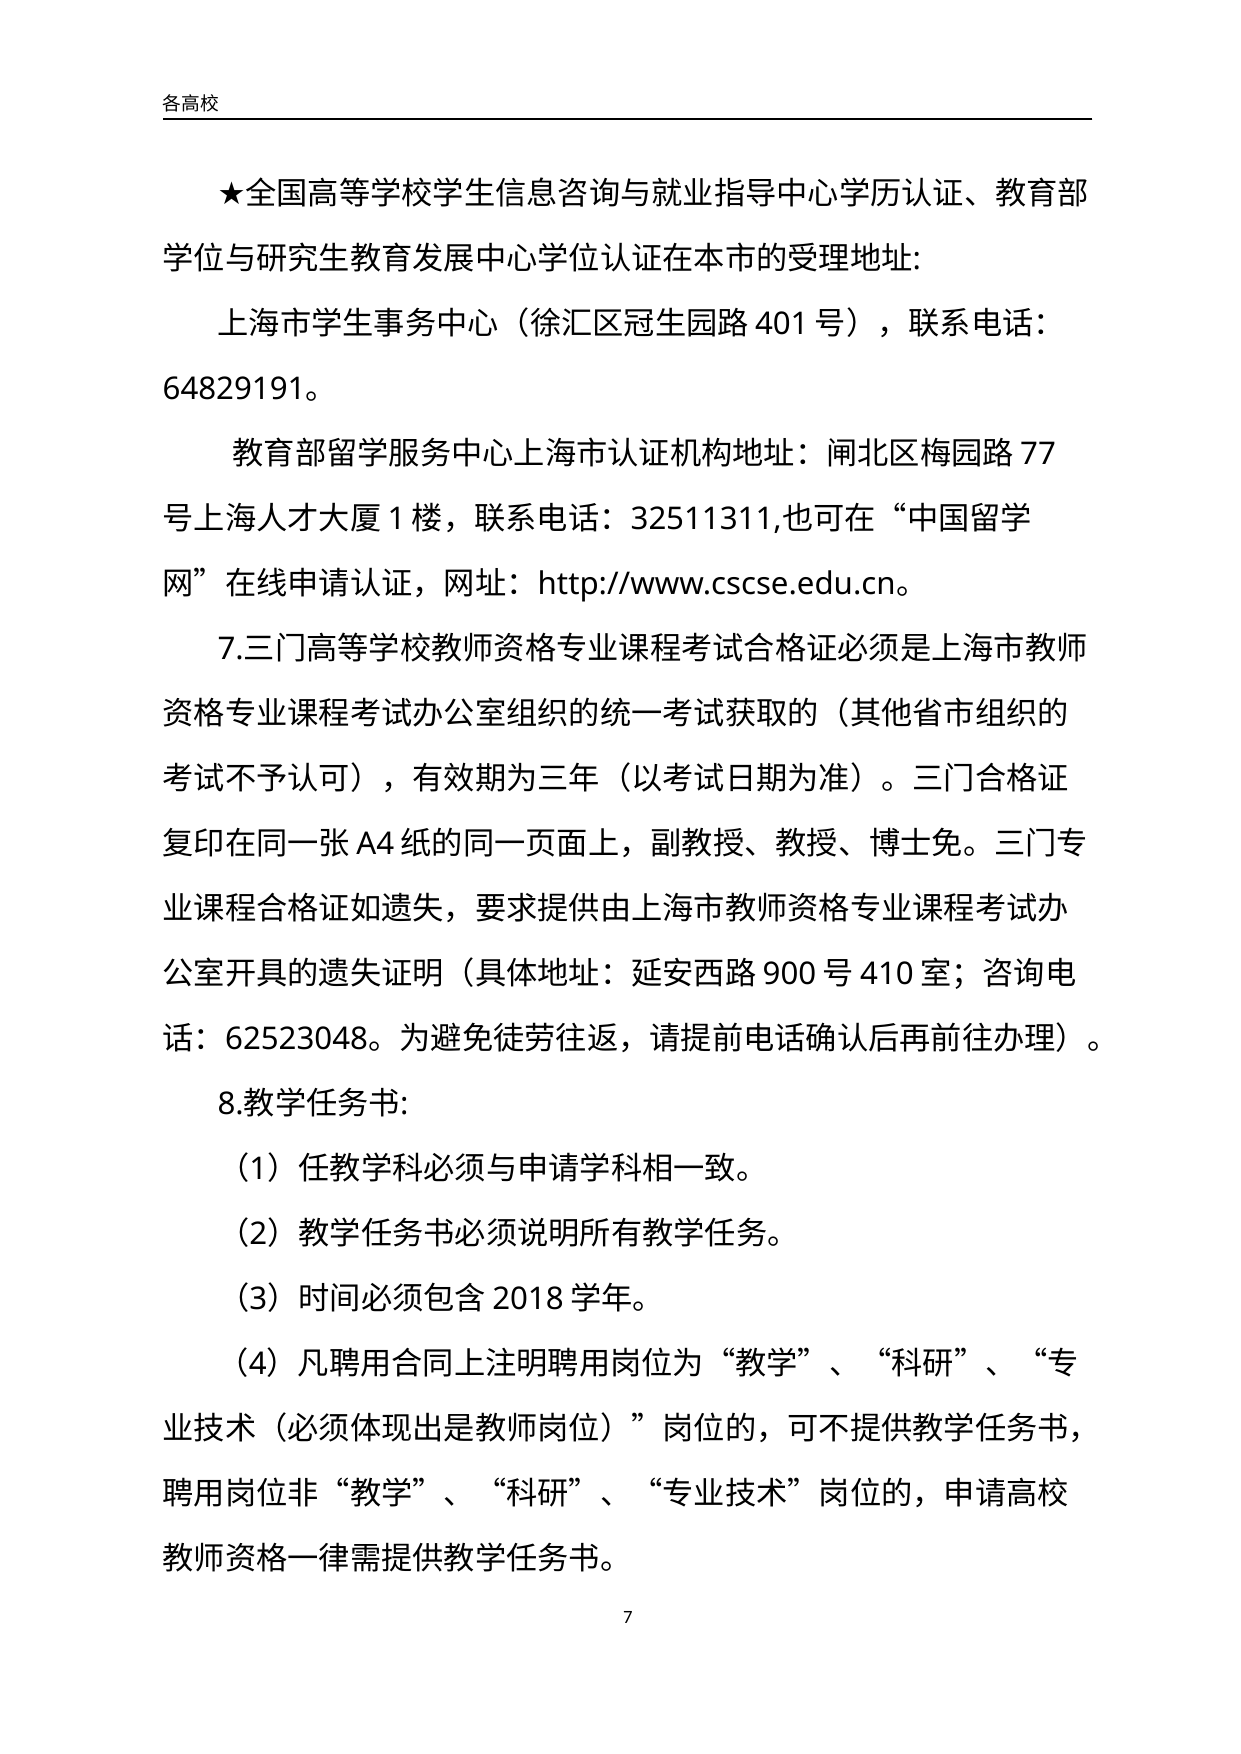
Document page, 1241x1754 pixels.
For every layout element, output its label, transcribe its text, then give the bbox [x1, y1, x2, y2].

list ★全国高等学校学生信息咨询与就业指导中心学历认证、教育部学位与研究生教育发展中心学位认证在本市的受理地址: [162, 158, 1092, 288]
text 上海市学生事务中心（徐汇区冠生园路401号），联系电话：64829191。 [162, 288, 1092, 418]
text （2）教学任务书必须说明所有教学任务。 [162, 1198, 1092, 1263]
text 8.教学任务书: [162, 1068, 1092, 1133]
text （4）凡聘用合同上注明聘用岗位为“教学”、“科研”、“专业技术（必须体现出是教师岗位）”岗位的，可不提供教学任务书，聘用岗位非“教学”、“科研”、“专业技术”岗位的，申请高校教师资格一律需提供教学任务书。 [162, 1328, 1092, 1588]
text 7.三门高等学校教师资格专业课程考试合格证必须是上海市教师资格专业课程考试办公室组织的统一考试获取的（其他省市组织的考试不予认可），有效期为三年（以考试日期为准）。三门合格证复印在同一张A4纸的同一页面上，副教授、教授、博士免。三门专业课程合格证如遗失，要求提供由上海市教师资格专业课程考试办公室开具的遗失证明（具体地址：延安西路900号410室；咨询电话：62523048。为避免徒劳往返，请提前电话确认后再前往办理）。 [162, 613, 1092, 1068]
text （1）任教学科必须与申请学科相一致。 [162, 1133, 1092, 1198]
text 教育部留学服务中心上海市认证机构地址：闸北区梅园路77号上海人才大厦1楼，联系电话：32511311,也可在“中国留学网”在线申请认证，网址：http://www.cscse.edu.cn。 [162, 418, 1092, 613]
text （3）时间必须包含2018学年。 [162, 1263, 1092, 1328]
